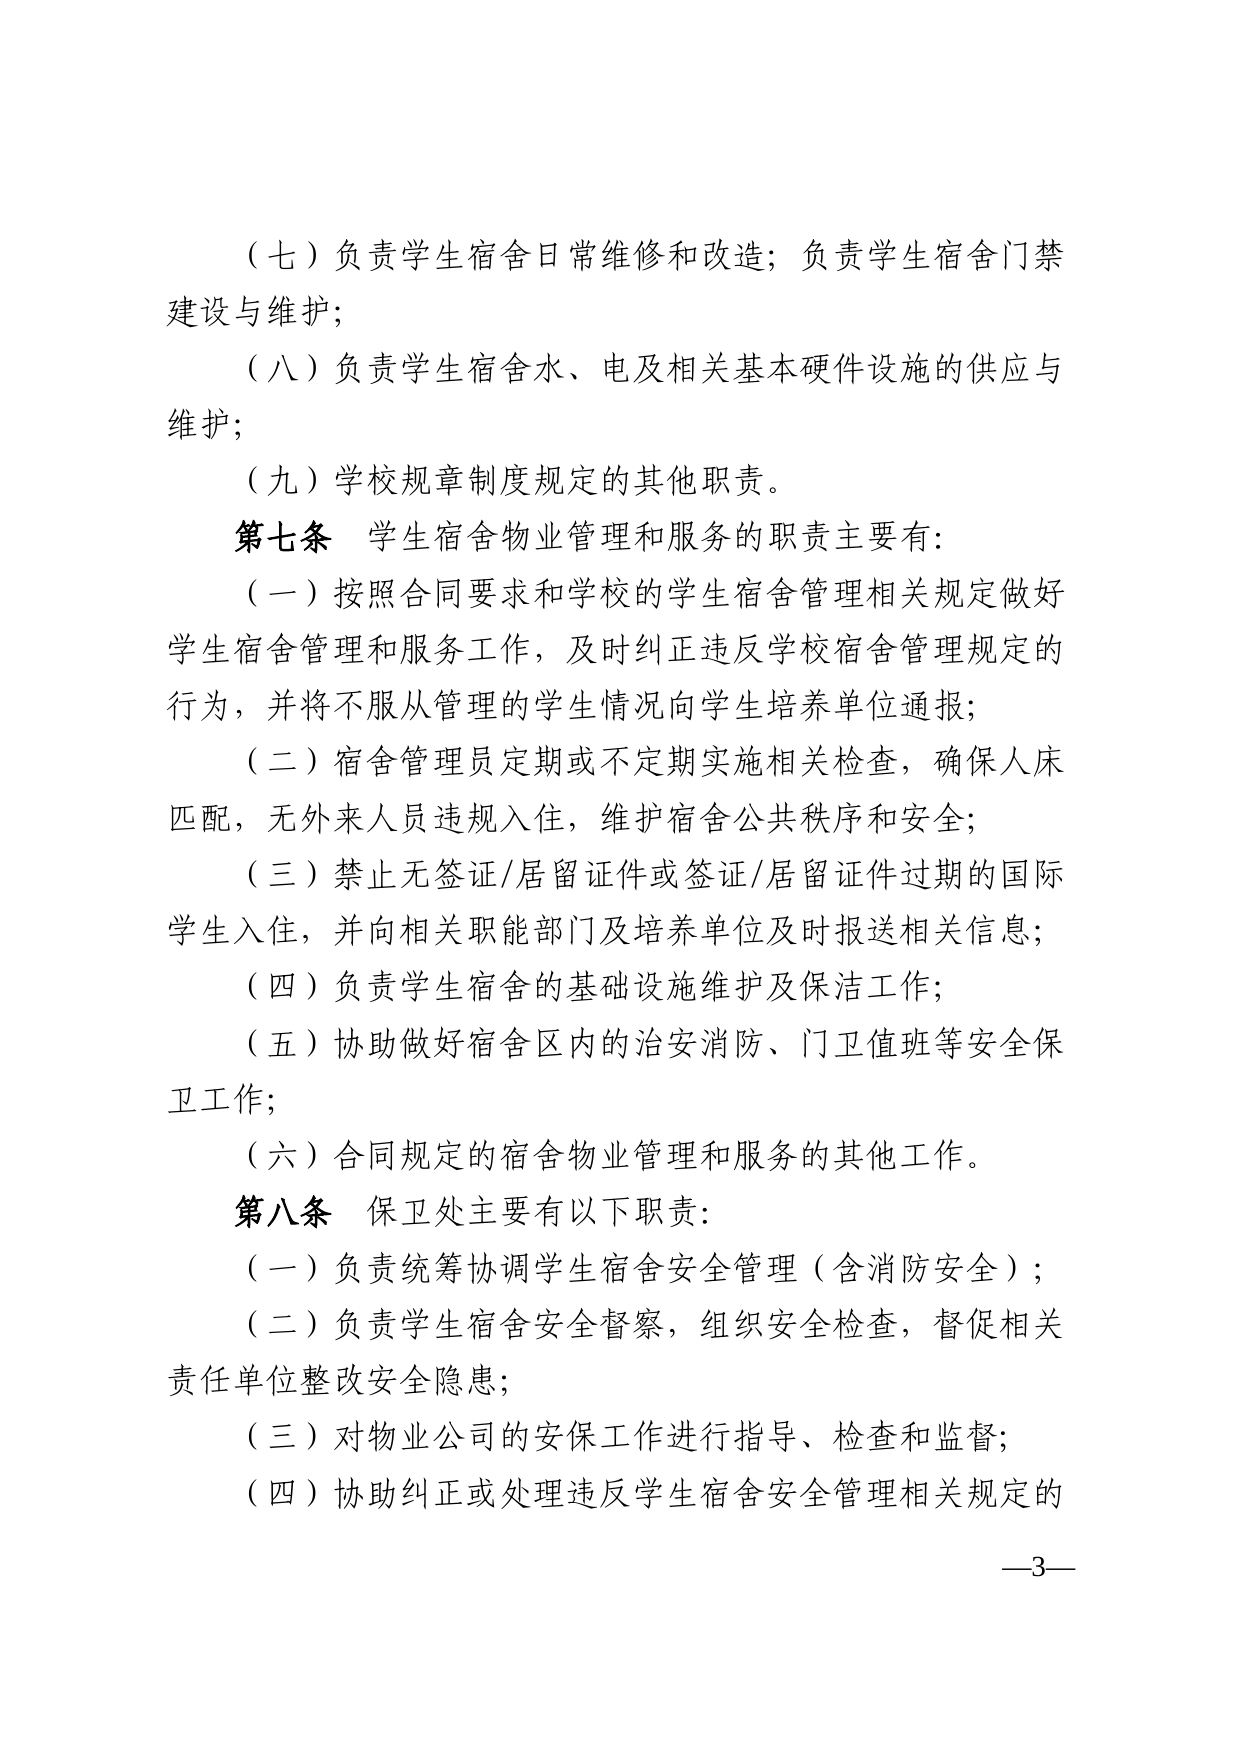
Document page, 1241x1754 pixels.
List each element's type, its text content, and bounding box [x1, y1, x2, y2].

text （三）对物业公司的安保工作进行指导、检查和监督; [165, 1404, 1075, 1460]
text （三）禁止无签证/居留证件或签证/居留证件过期的国际学生入住，并向相关职能部门及培养单位及时报送相关信息； [165, 841, 1075, 954]
text （一）负责统筹协调学生宿舍安全管理（含消防安全）； [165, 1235, 1075, 1291]
text 第八条 保卫处主要有以下职责： [165, 1179, 1075, 1235]
text （七）负责学生宿舍日常维修和改造；负责学生宿舍门禁建设与维护； [165, 222, 1075, 335]
text 第七条 学生宿舍物业管理和服务的职责主要有： [165, 504, 1075, 560]
text （一）按照合同要求和学校的学生宿舍管理相关规定做好学生宿舍管理和服务工作，及时纠正违反学校宿舍管理规定的行为，并将不服从管理的学生情况向学生培养单位通报； [165, 560, 1075, 729]
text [165, 1460, 1075, 1516]
text （二）负责学生宿舍安全督察，组织安全检查，督促相关责任单位整改安全隐患； [165, 1291, 1075, 1404]
text （八）负责学生宿舍水、电及相关基本硬件设施的供应与维护； [165, 335, 1075, 447]
text （二）宿舍管理员定期或不定期实施相关检查，确保人床匹配，无外来人员违规入住，维护宿舍公共秩序和安全； [165, 729, 1075, 841]
text （四）负责学生宿舍的基础设施维护及保洁工作； [165, 954, 1075, 1010]
text （五）协助做好宿舍区内的治安消防、门卫值班等安全保卫工作； [165, 1010, 1075, 1122]
text （六）合同规定的宿舍物业管理和服务的其他工作。 [165, 1122, 1075, 1179]
text （九）学校规章制度规定的其他职责。 [165, 447, 1075, 504]
